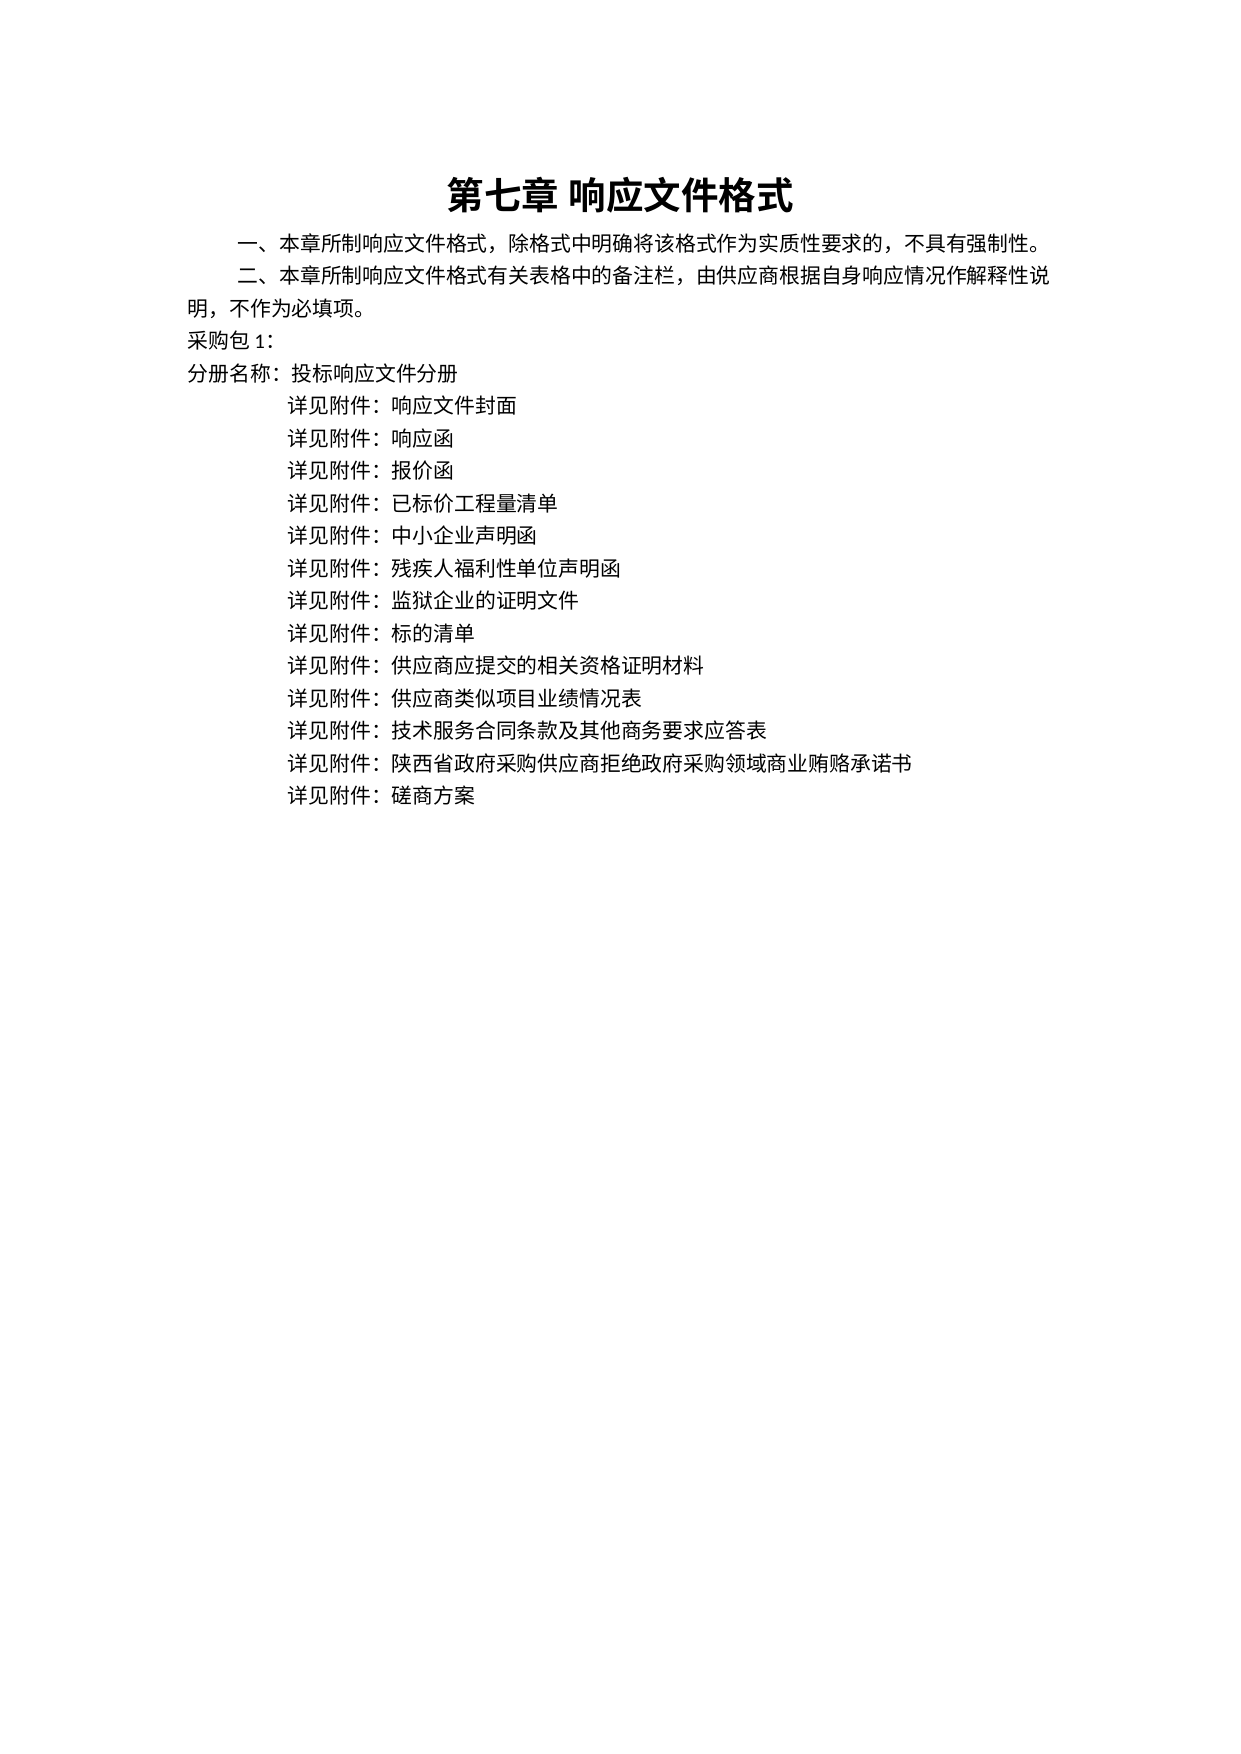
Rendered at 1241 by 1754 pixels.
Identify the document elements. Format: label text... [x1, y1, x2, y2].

text 详见附件：响应文件封面 [187, 389, 1053, 422]
text 一、本章所制响应文件格式，除格式中明确将该格式作为实质性要求的，不具有强制性。 [187, 227, 1053, 259]
text 详见附件：中小企业声明函 [187, 519, 1053, 552]
text 详见附件：残疾人福利性单位声明函 [187, 552, 1053, 584]
text 详见附件：标的清单 [187, 617, 1053, 649]
text 分册名称：投标响应文件分册 [187, 357, 1053, 389]
text 详见附件：供应商类似项目业绩情况表 [187, 682, 1053, 714]
text 详见附件：供应商应提交的相关资格证明材料 [187, 649, 1053, 682]
text 详见附件：陕西省政府采购供应商拒绝政府采购领域商业贿赂承诺书 [187, 747, 1053, 779]
text 详见附件：报价函 [187, 454, 1053, 487]
text 采购包1： [187, 324, 1053, 357]
text 详见附件：技术服务合同条款及其他商务要求应答表 [187, 714, 1053, 747]
text 二、本章所制响应文件格式有关表格中的备注栏，由供应商根据自身响应情况作解释性说明，不作为必填项。 [187, 259, 1053, 324]
text 第七章 响应文件格式 [187, 162, 1053, 227]
text 详见附件：响应函 [187, 422, 1053, 454]
text 详见附件：监狱企业的证明文件 [187, 584, 1053, 617]
text 详见附件：磋商方案 [187, 779, 1053, 812]
text 详见附件：已标价工程量清单 [187, 487, 1053, 519]
